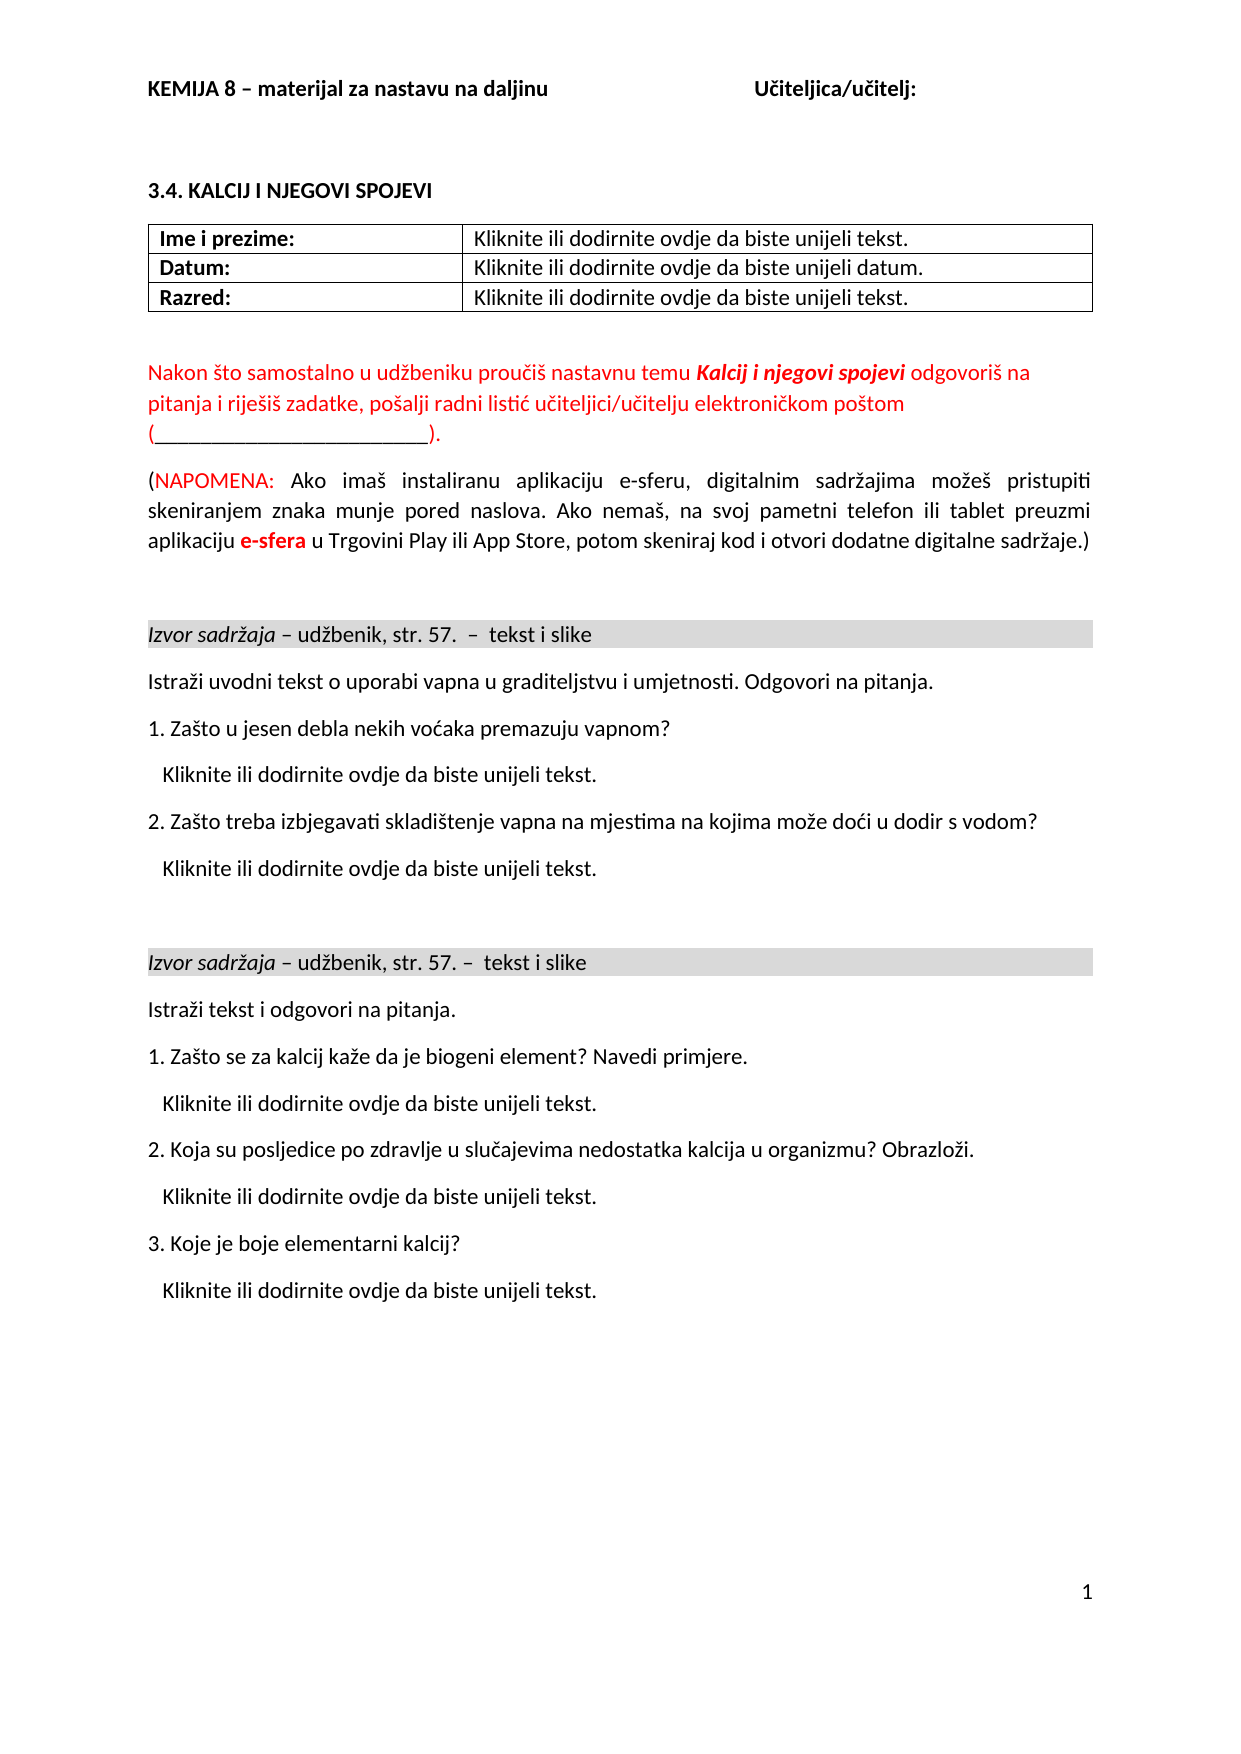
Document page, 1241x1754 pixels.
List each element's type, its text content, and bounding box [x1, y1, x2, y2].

text Izvor sadržaja – udžbenik, str. 57. – tekst i slike [148, 620, 1093, 648]
text Nakon što samostalno u udžbeniku proučiš nastavnu temu Kalcij i njegovi spojevi odgovoriš na pitanja i riješiš zadatke, pošalji radni listić učiteljici/učitelju elektroničkom poštom (________________________). [148, 358, 1093, 447]
text 2. Zašto treba izbjegavati skladištenje vapna na mjestima na kojima može doći u dodir s vodom? [148, 807, 1093, 836]
text 1. Zašto u jesen debla nekih voćaka premazuju vapnom? [148, 714, 1093, 742]
text 1. Zašto se za kalcij kaže da je biogeni element? Navedi primjere. [148, 1042, 1093, 1070]
table_cell Datum: [149, 254, 462, 282]
table_header Ime i prezime: [149, 225, 462, 252]
text 3.4. KALCIJ I NJEGOVI SPOJEVI [148, 177, 1093, 204]
table_cell Razred: [149, 283, 462, 311]
text 2. Koja su posljedice po zdravlje u slučajevima nedostatka kalcija u organizmu? Obrazloži. [148, 1136, 1093, 1164]
text Istraži tekst i odgovori na pitanja. [148, 995, 1093, 1023]
text Istraži uvodni tekst o uporabi vapna u graditeljstvu i umjetnosti. Odgovori na pitanja. [148, 667, 1093, 695]
text Izvor sadržaja – udžbenik, str. 57. – tekst i slike [148, 948, 1093, 976]
text (NAPOMENA: Ako imaš instaliranu aplikaciju e-sferu, digitalnim sadržajima možeš pristupiti skeniranjem znaka munje pored naslova. Ako nemaš, na svoj pametni telefon ili tablet preuzmi aplikaciju e-sfera u Trgovini Play ili App Store, potom skeniraj kod i otvori dodatne digitalne sadržaje.) [148, 466, 1093, 554]
text 3. Koje je boje elementarni kalcij? [148, 1229, 1093, 1257]
